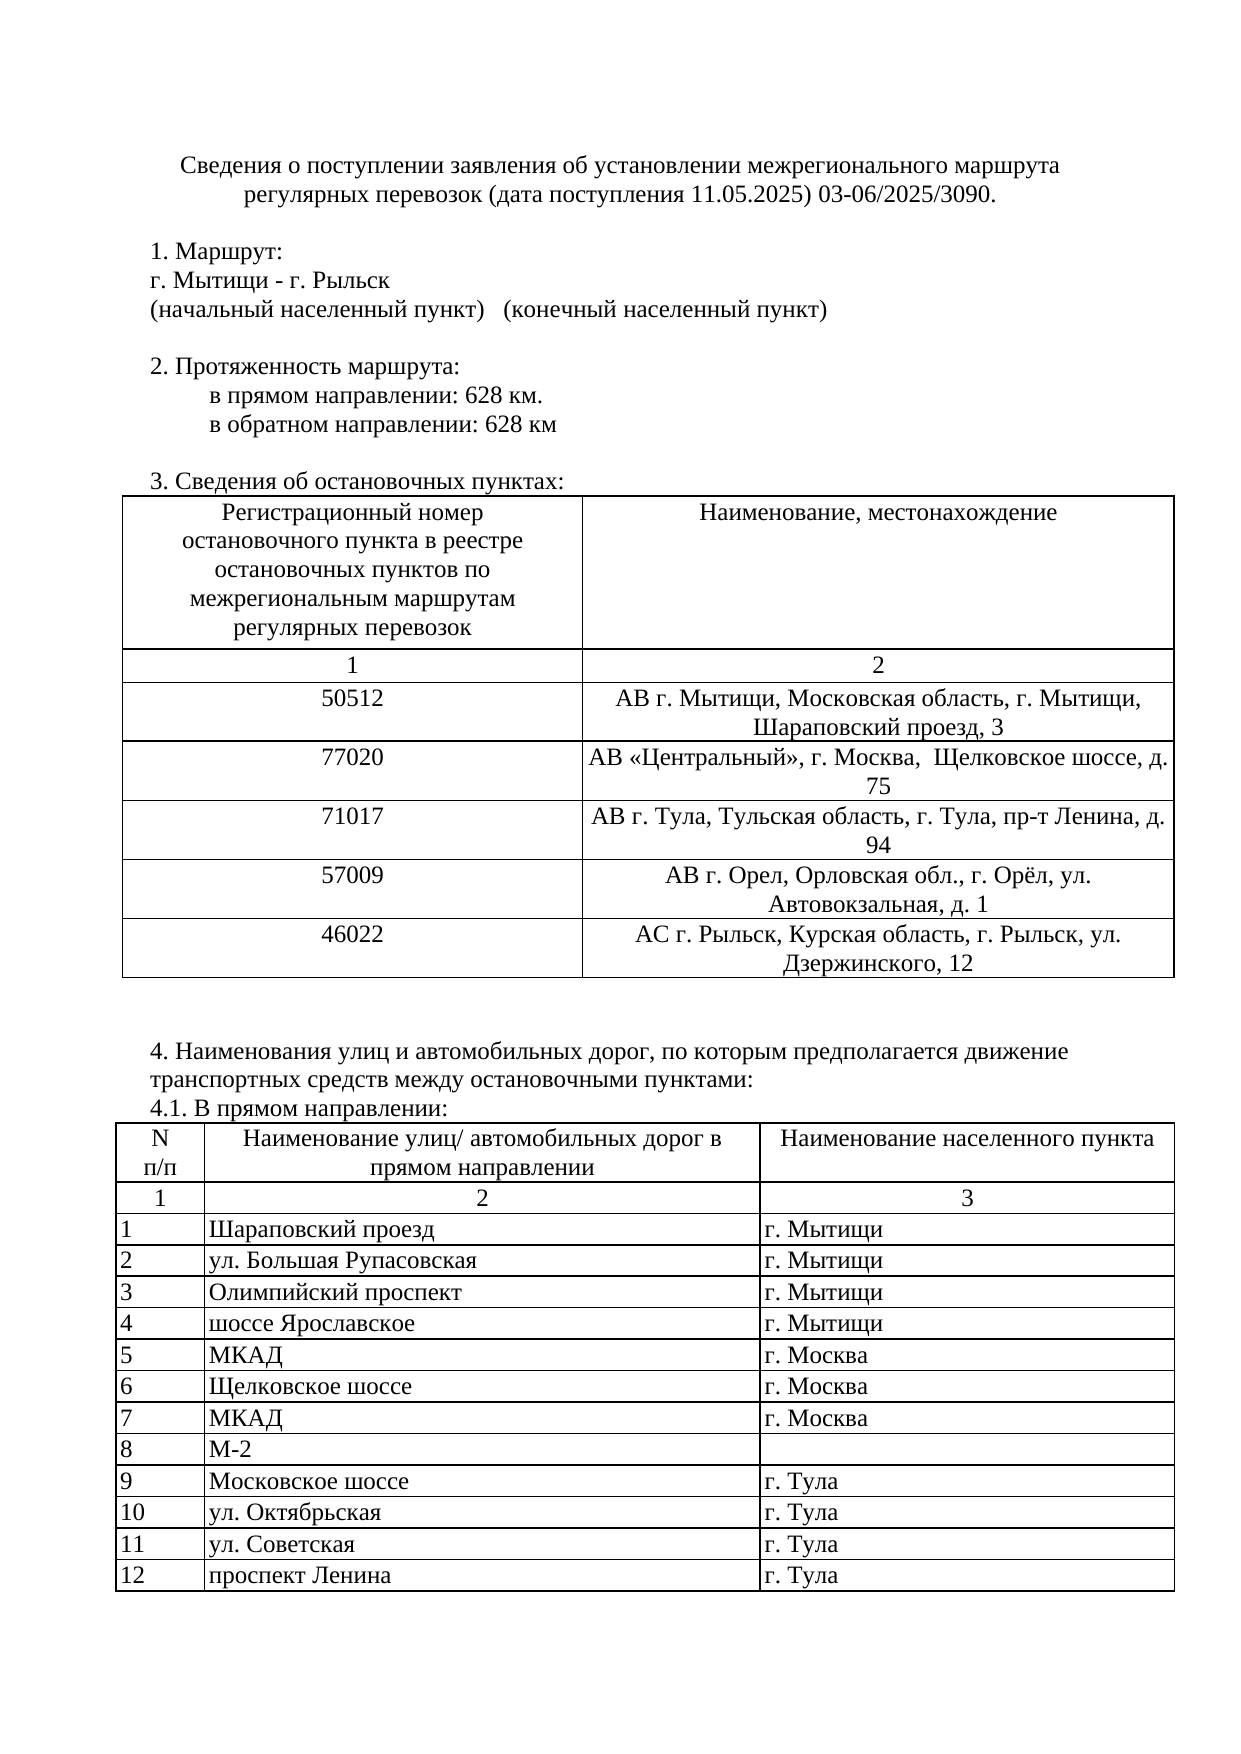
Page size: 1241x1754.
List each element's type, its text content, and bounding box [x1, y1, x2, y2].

table_cell проспект Ленина [205, 1560, 759, 1590]
table_cell М-2 [205, 1434, 759, 1464]
table_cell 9 [117, 1466, 204, 1496]
table_cell Московское шоссе [205, 1466, 759, 1496]
table_cell 1 [117, 1214, 204, 1244]
table_cell 8 [117, 1434, 204, 1464]
text 4.1. В прямом направлении: [150, 1093, 1090, 1122]
table_cell Олимпийский проспект [205, 1277, 759, 1307]
table_cell 50512 [123, 683, 582, 740]
table_cell 2 [205, 1183, 759, 1212]
text г. Мытищи - г. Рыльск [150, 265, 1090, 294]
table_cell г. Москва [761, 1403, 1174, 1433]
text 4. Наименования улиц и автомобильных дорог, по которым предполагается движение транспортных средств между остановочными пунктами: [150, 1036, 1090, 1093]
table_cell г. Тула [761, 1466, 1174, 1496]
table_cell г. Тула [761, 1529, 1174, 1558]
table_header N п/п [117, 1124, 204, 1181]
table_cell г. Мытищи [761, 1277, 1174, 1307]
table_cell Шараповский проезд [205, 1214, 759, 1244]
table_cell 6 [117, 1371, 204, 1401]
table_cell Щелковское шоссе [205, 1371, 759, 1401]
table_cell 5 [117, 1340, 204, 1370]
table_cell АВ «Центральный», г. Москва, Щелковское шоссе, д. 75 [583, 742, 1173, 799]
table_header Регистрационный номер остановочного пункта в реестре остановочных пунктов по межрегиональным маршрутам регулярных перевозок [123, 497, 582, 648]
text в обратном направлении: 628 км [150, 409, 1090, 437]
text в прямом направлении: 628 км. [150, 380, 1090, 409]
table_header Наименование населенного пункта [761, 1124, 1174, 1181]
text 1. Маршрут: [150, 236, 1090, 265]
table_cell г. Тула [761, 1560, 1174, 1590]
table_cell АВ г. Мытищи, Московская область, г. Мытищи, Шараповский проезд, 3 [583, 683, 1173, 740]
table_cell 77020 [123, 742, 582, 799]
table_cell АС г. Рыльск, Курская область, г. Рыльск, ул. Дзержинского, 12 [583, 919, 1173, 977]
table_cell г. Мытищи [761, 1214, 1174, 1244]
table_cell 57009 [123, 860, 582, 918]
table_cell г. Мытищи [761, 1246, 1174, 1275]
text 2. Протяженность маршрута: [150, 351, 1090, 380]
table_cell г. Москва [761, 1340, 1174, 1370]
table_cell 71017 [123, 801, 582, 858]
table_cell 2 [117, 1246, 204, 1275]
table_cell 4 [117, 1308, 204, 1338]
table_cell 10 [117, 1497, 204, 1527]
table_cell 11 [117, 1529, 204, 1558]
table_header Наименование улиц/ автомобильных дорог в прямом направлении [205, 1124, 759, 1181]
table_cell г. Москва [761, 1371, 1174, 1401]
table_cell 46022 [123, 919, 582, 977]
table_cell г. Мытищи [761, 1308, 1174, 1338]
text 3. Сведения об остановочных пунктах: [150, 466, 1090, 495]
table_cell АВ г. Орел, Орловская обл., г. Орёл, ул. Автовокзальная, д. 1 [583, 860, 1173, 918]
text (начальный населенный пункт) (конечный населенный пункт) [150, 294, 1090, 322]
table_cell МКАД [205, 1403, 759, 1433]
table_cell МКАД [205, 1340, 759, 1370]
table_cell 7 [117, 1403, 204, 1433]
table_cell г. Тула [761, 1497, 1174, 1527]
table_cell 3 [117, 1277, 204, 1307]
table_cell 1 [117, 1183, 204, 1212]
table_cell ул. Октябрьская [205, 1497, 759, 1527]
table_cell шоссе Ярославское [205, 1308, 759, 1338]
table_cell 3 [761, 1183, 1174, 1212]
table_cell 1 [123, 650, 582, 681]
table_header Наименование, местонахождение [583, 497, 1173, 648]
table_cell [761, 1434, 1174, 1464]
table_cell 12 [117, 1560, 204, 1590]
table_cell 2 [583, 650, 1173, 681]
table_cell ул. Большая Рупасовская [205, 1246, 759, 1275]
table_cell АВ г. Тула, Тульская область, г. Тула, пр-т Ленина, д. 94 [583, 801, 1173, 858]
table_cell ул. Советская [205, 1529, 759, 1558]
text Сведения о поступлении заявления об установлении межрегионального маршрута регулярных перевозок (дата поступления 11.05.2025) 03-06/2025/3090. [150, 150, 1090, 207]
